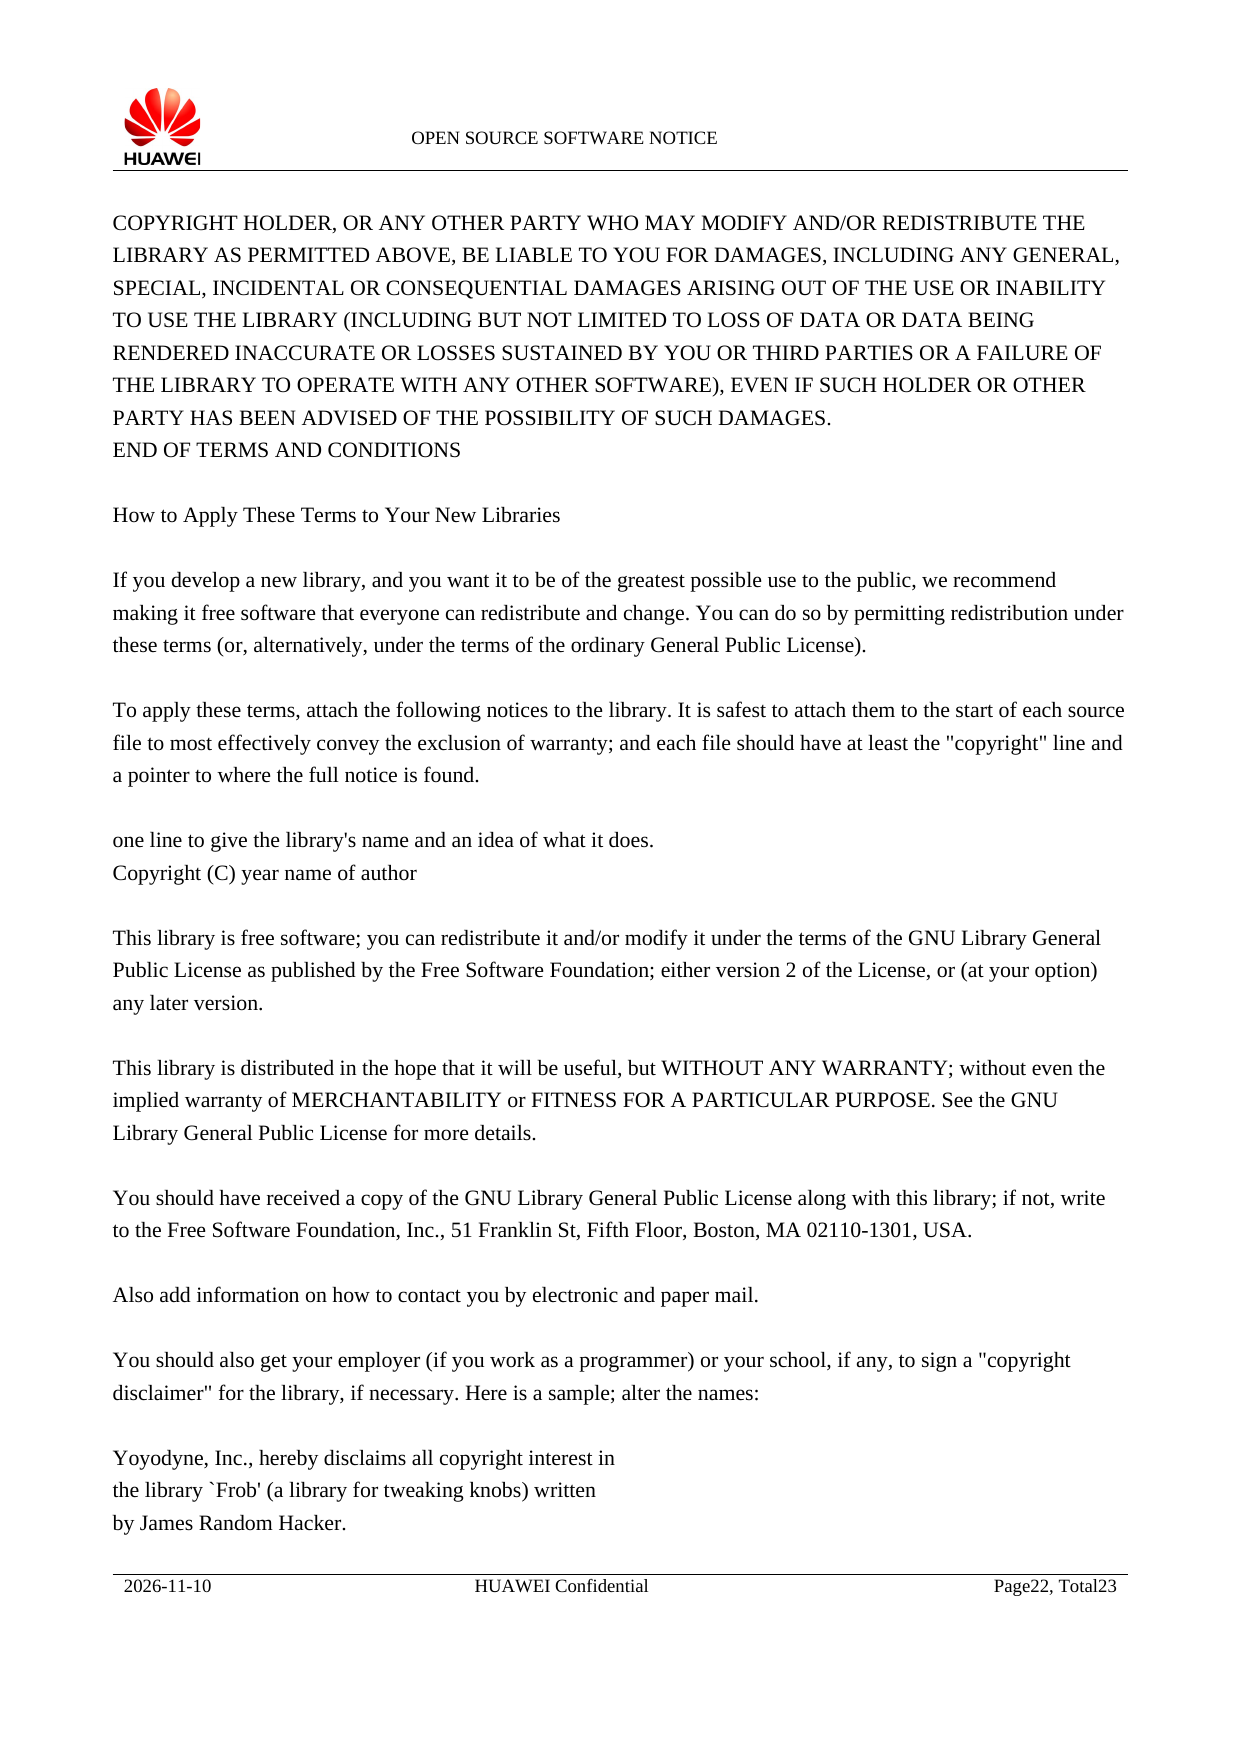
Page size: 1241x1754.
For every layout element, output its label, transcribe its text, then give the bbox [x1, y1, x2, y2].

picture [124, 88, 201, 165]
